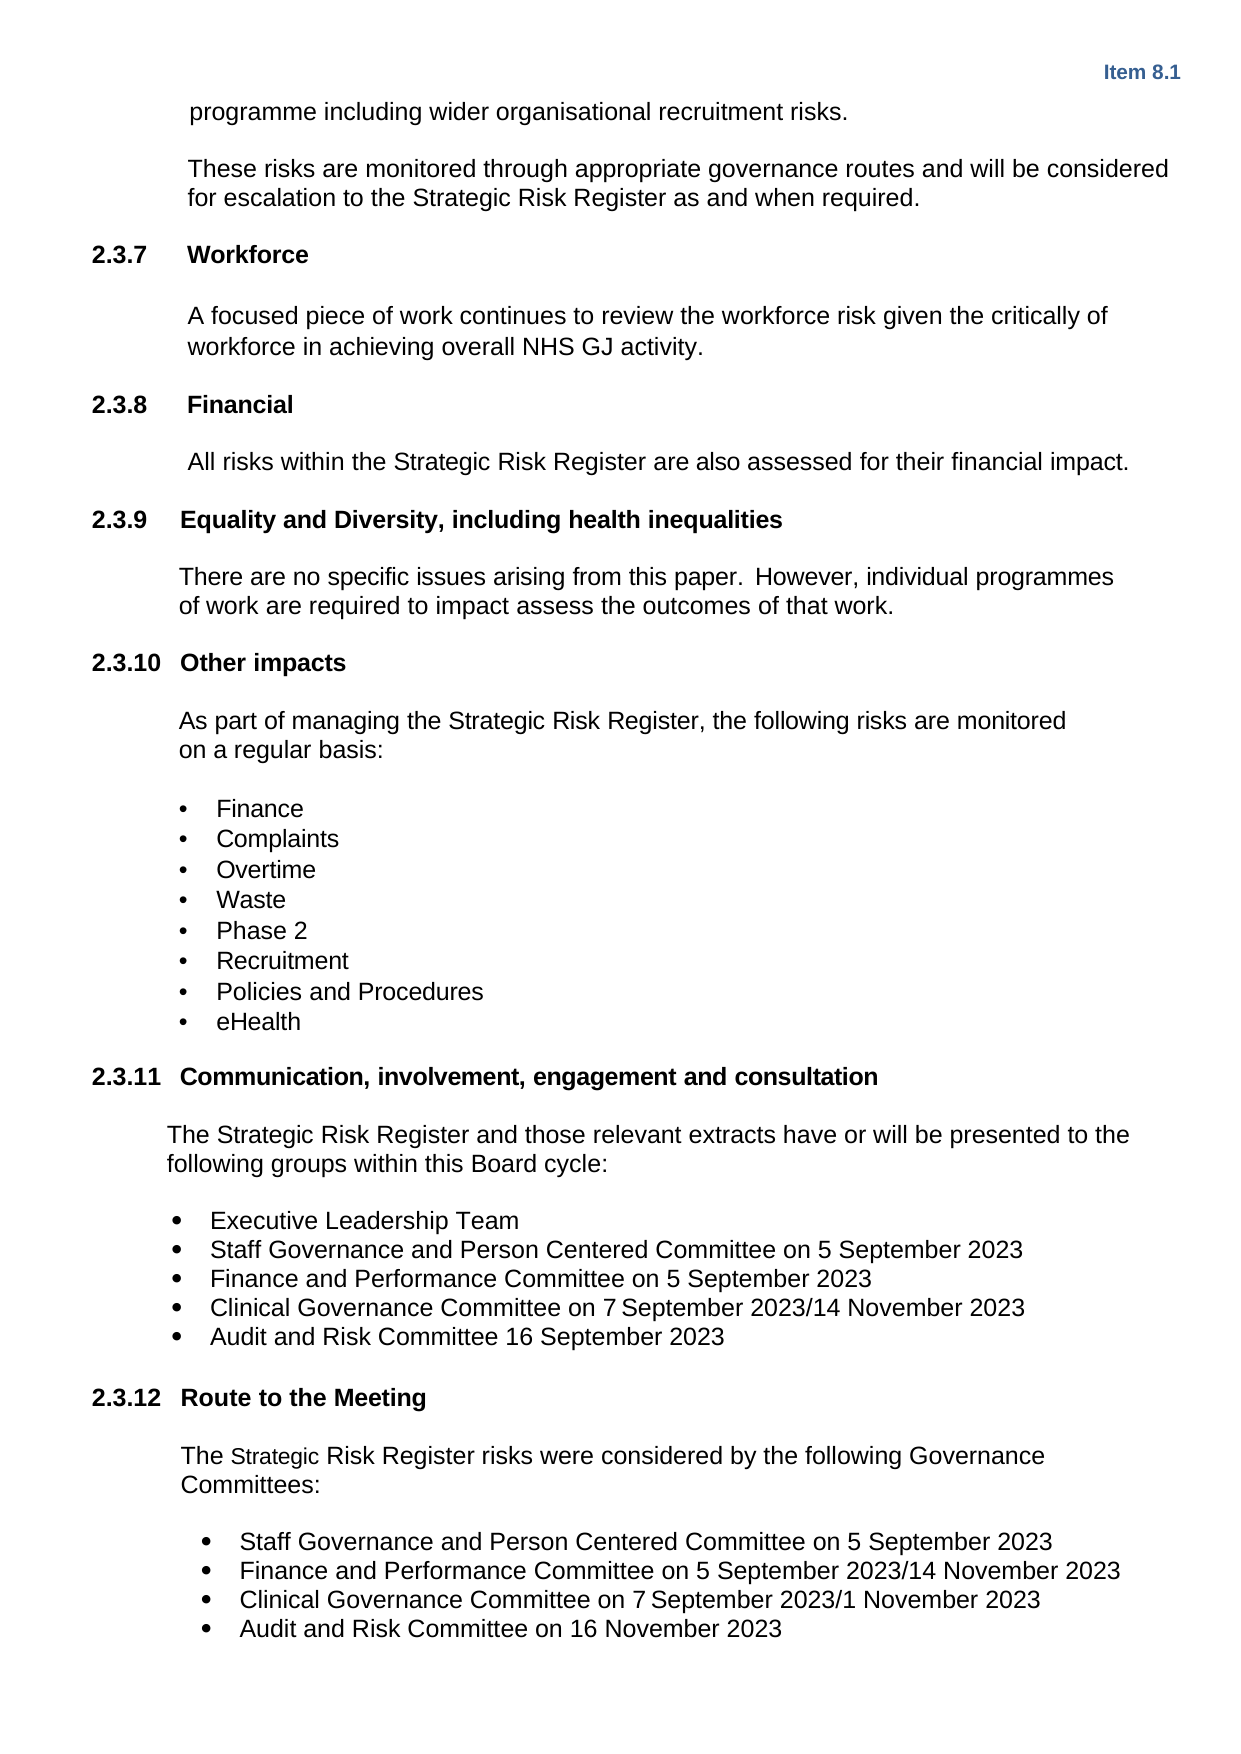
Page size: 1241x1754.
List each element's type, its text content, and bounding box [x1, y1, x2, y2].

text programme including wider organisational recruitment risks. [167, 97, 1181, 125]
list eHealth [178, 1007, 1181, 1036]
list Recruitment [178, 946, 1181, 975]
text As part of managing the Strategic Risk Register, the following risks are monitored on a regular basis: [178, 706, 1084, 763]
subtitle Route to the Meeting [92, 1383, 1181, 1412]
subtitle Communication, involvement, engagement and consultation [92, 1062, 1181, 1091]
subtitle A focused piece of work continues to review the workforce risk given the critically of [167, 301, 1181, 329]
text There are no specific issues arising from this paper. However, individual programmes of work are required to impact assess the outcomes of that work. [178, 562, 1125, 620]
text These risks are monitored through appropriate governance routes and will be considered [167, 154, 1181, 183]
text All risks within the Strategic Risk Register are also assessed for their financial impact. [92, 447, 1181, 476]
list Clinical Governance Committee on 7 September 2023/14 November 2023 [172, 1293, 1181, 1322]
text for escalation to the Strategic Risk Register as and when required. [167, 183, 1181, 212]
list Staff Governance and Person Centered Committee on 5 September 2023 [172, 1235, 1181, 1264]
subtitle Equality and Diversity, including health inequalities [92, 505, 1181, 533]
list Executive Leadership Team [172, 1206, 1181, 1235]
list Clinical Governance Committee on 7 September 2023/1 November 2023 [202, 1585, 1181, 1614]
subtitle Other impacts [92, 648, 1181, 677]
list Audit and Risk Committee on 16 November 2023 [202, 1614, 1181, 1643]
list Overtime [178, 855, 1181, 883]
list Finance and Performance Committee on 5 September 2023/14 November 2023 [202, 1556, 1181, 1585]
subtitle Financial [92, 390, 1181, 418]
list Phase 2 [178, 916, 1181, 944]
list Finance [178, 794, 1181, 823]
list Staff Governance and Person Centered Committee on 5 September 2023 [202, 1527, 1181, 1556]
list Policies and Procedures [178, 976, 1181, 1005]
list Finance and Performance Committee on 5 September 2023 [172, 1264, 1181, 1293]
list Complaints [178, 824, 1181, 853]
text The Strategic Risk Register risks were considered by the following Governance Committees: [180, 1441, 1181, 1498]
list Audit and Risk Committee 16 September 2023 [172, 1322, 1181, 1350]
text The Strategic Risk Register and those relevant extracts have or will be presented to the following groups within this Board cycle: [167, 1120, 1181, 1177]
subtitle workforce in achieving overall NHS GJ activity. [167, 332, 1181, 361]
list Waste [178, 885, 1181, 914]
subtitle Workforce [92, 240, 1181, 269]
